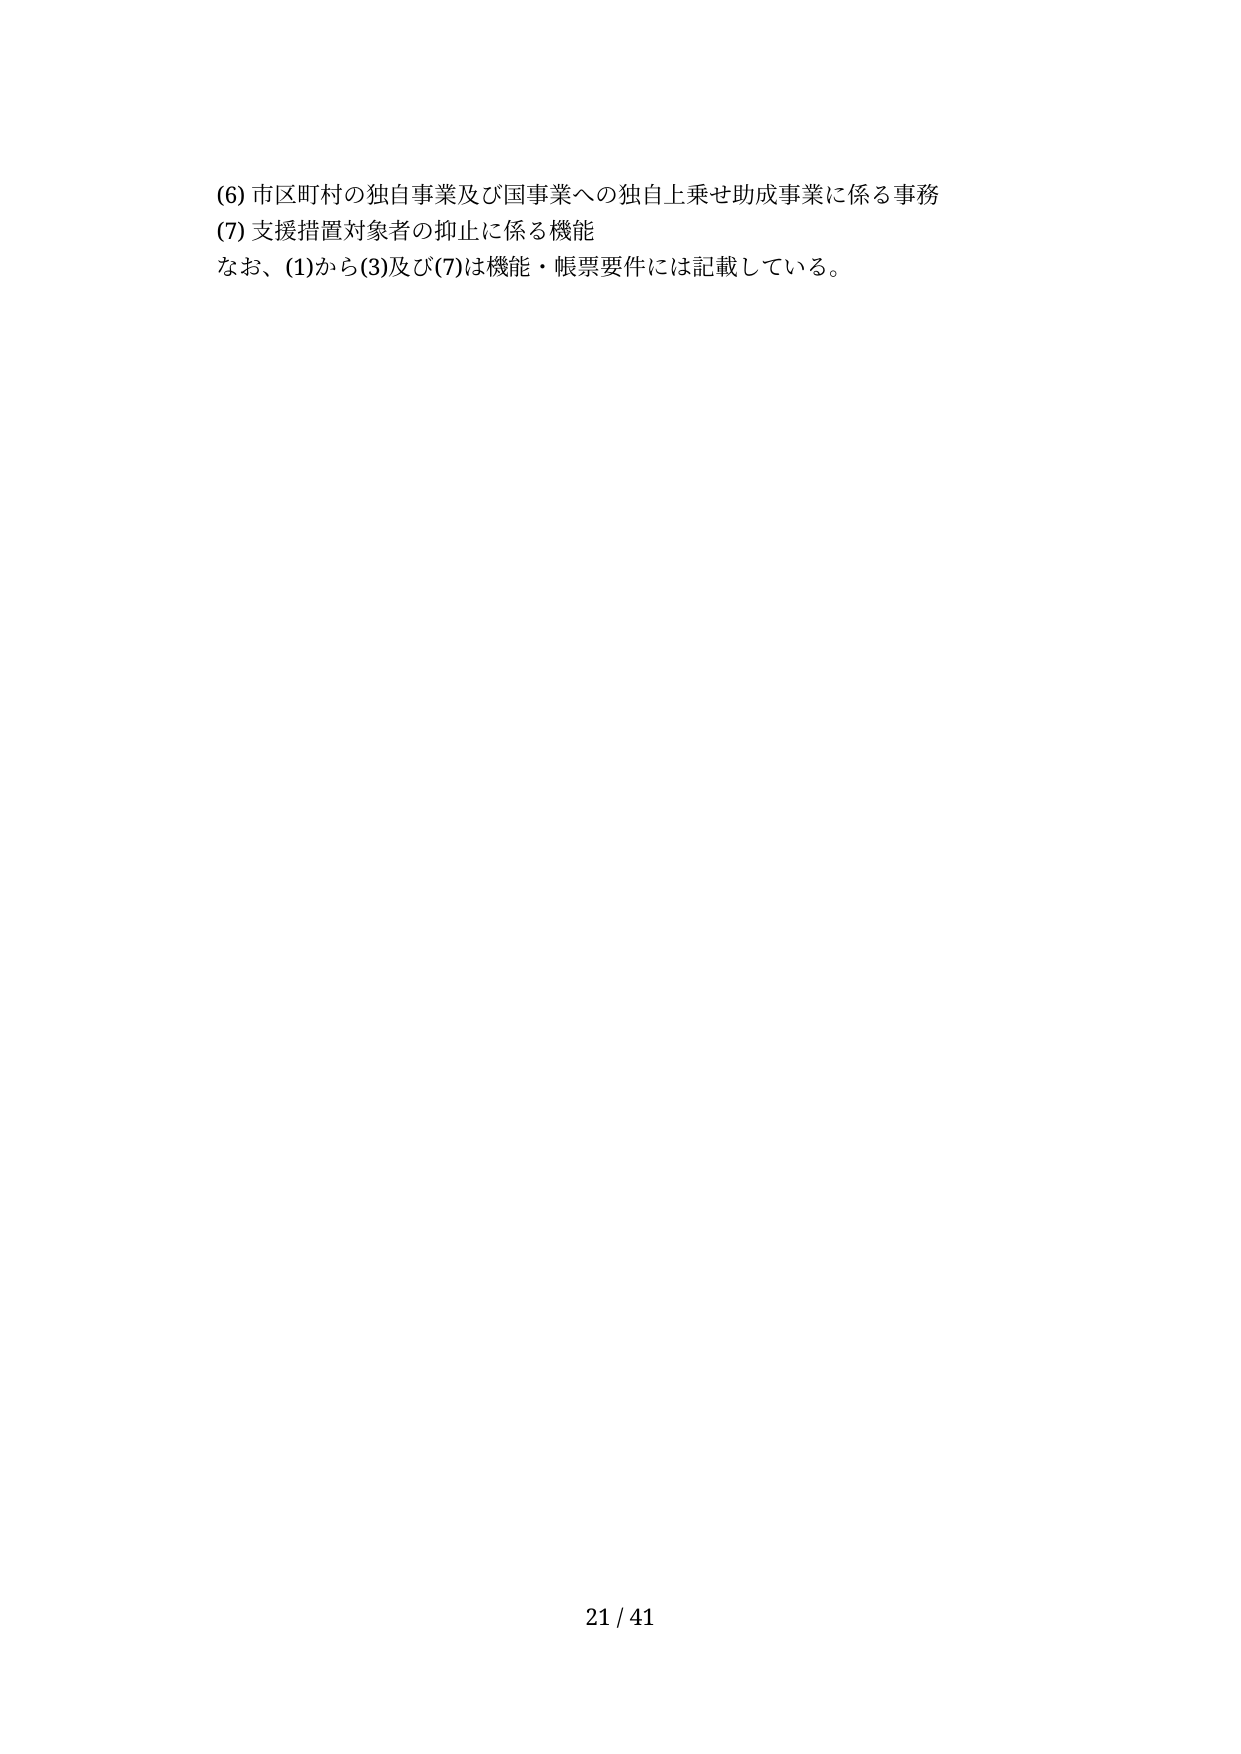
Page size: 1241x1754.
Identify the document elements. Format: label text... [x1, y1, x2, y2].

text (6) 市区町村の独自事業及び国事業への独自上乗せ助成事業に係る事務 [216, 177, 1092, 210]
text (7) 支援措置対象者の抑止に係る機能 [216, 213, 1092, 246]
text なお、(1)から(3)及び(7)は機能・帳票要件には記載している。 [216, 249, 1092, 282]
